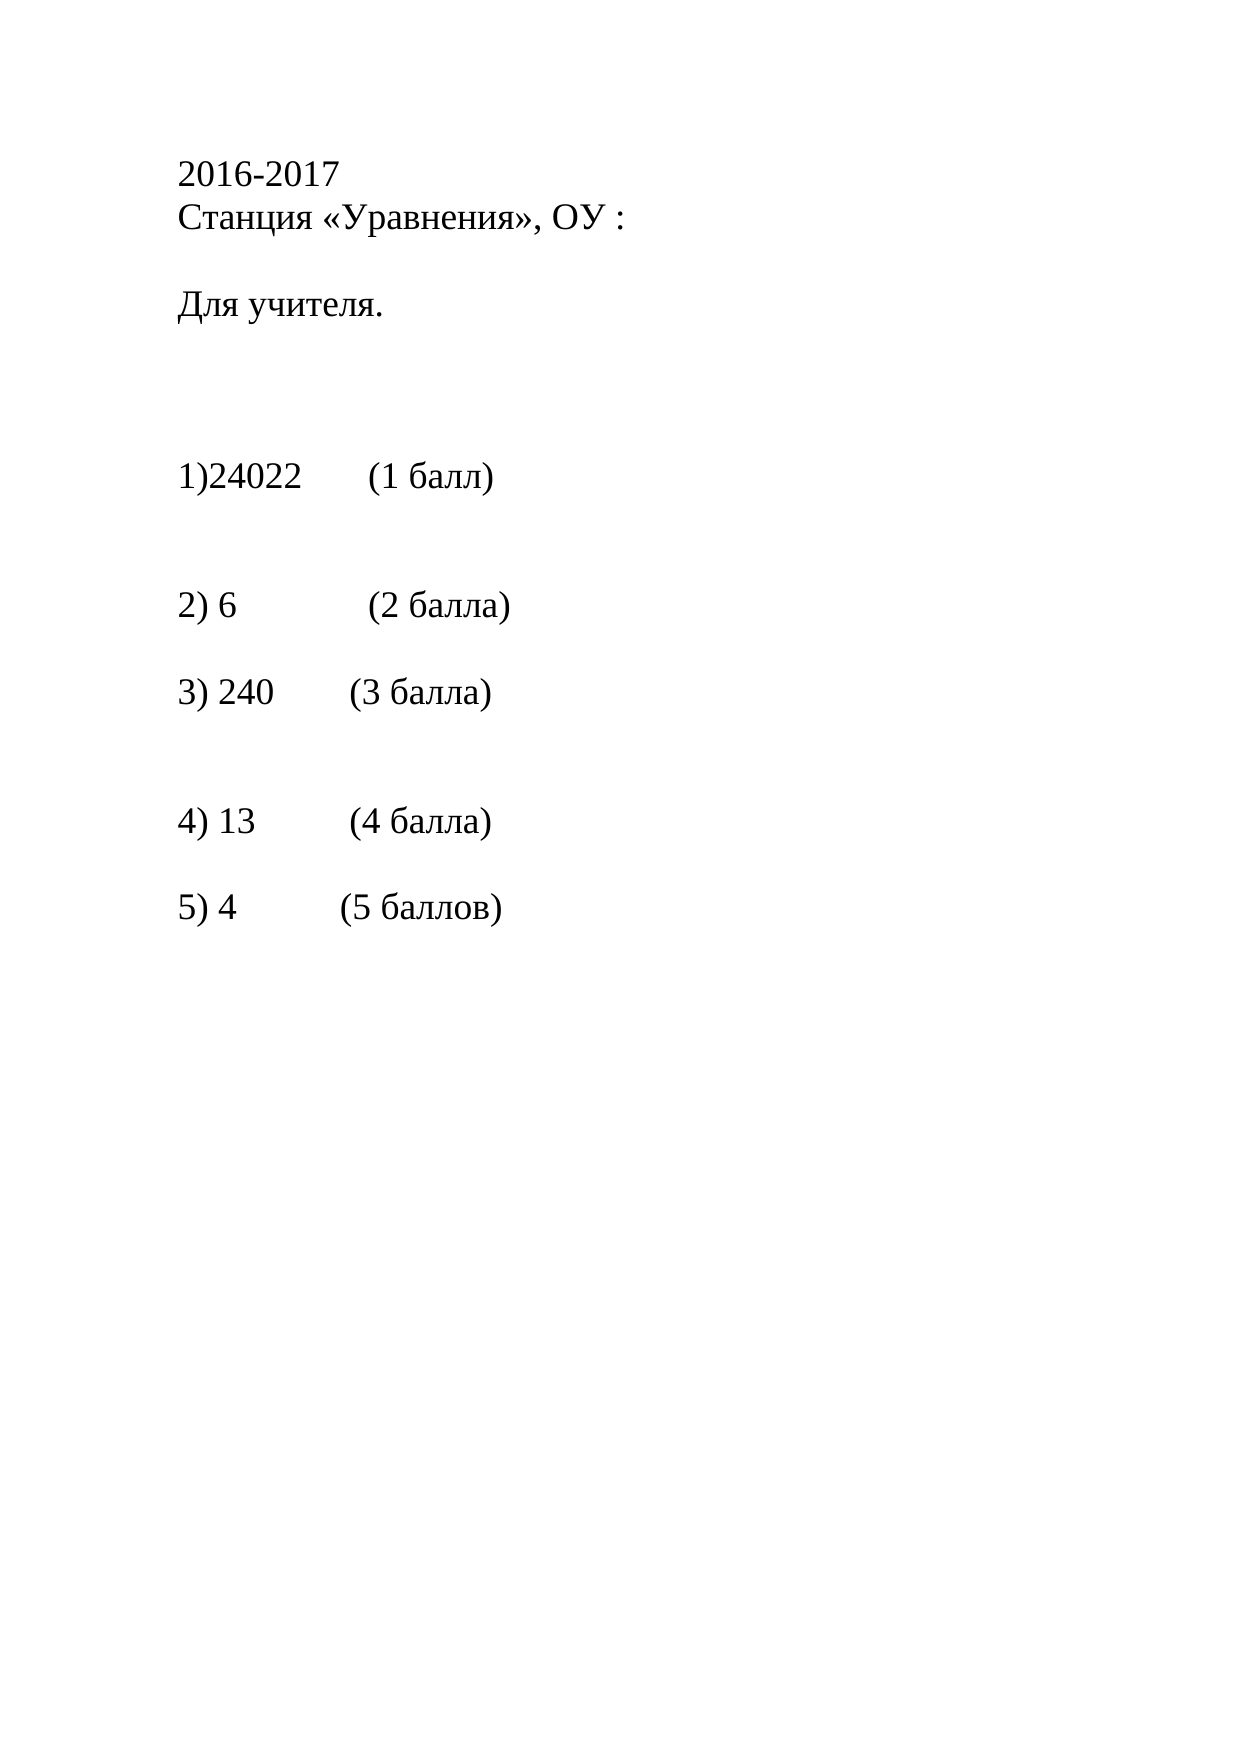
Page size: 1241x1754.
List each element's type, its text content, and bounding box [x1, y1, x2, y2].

text 4) 13 (4 балла) [177, 798, 1152, 842]
text Станция «Уравнения», ОУ : [177, 195, 1152, 238]
text 2016-2017 [177, 152, 1152, 195]
text Для учителя. [177, 281, 1152, 324]
text 2) 6 (2 балла) [177, 583, 1152, 626]
text 5) 4 (5 баллов) [177, 885, 1152, 928]
text 3) 240 (3 балла) [177, 669, 1152, 712]
text 1)24022 (1 балл) [177, 453, 1152, 497]
